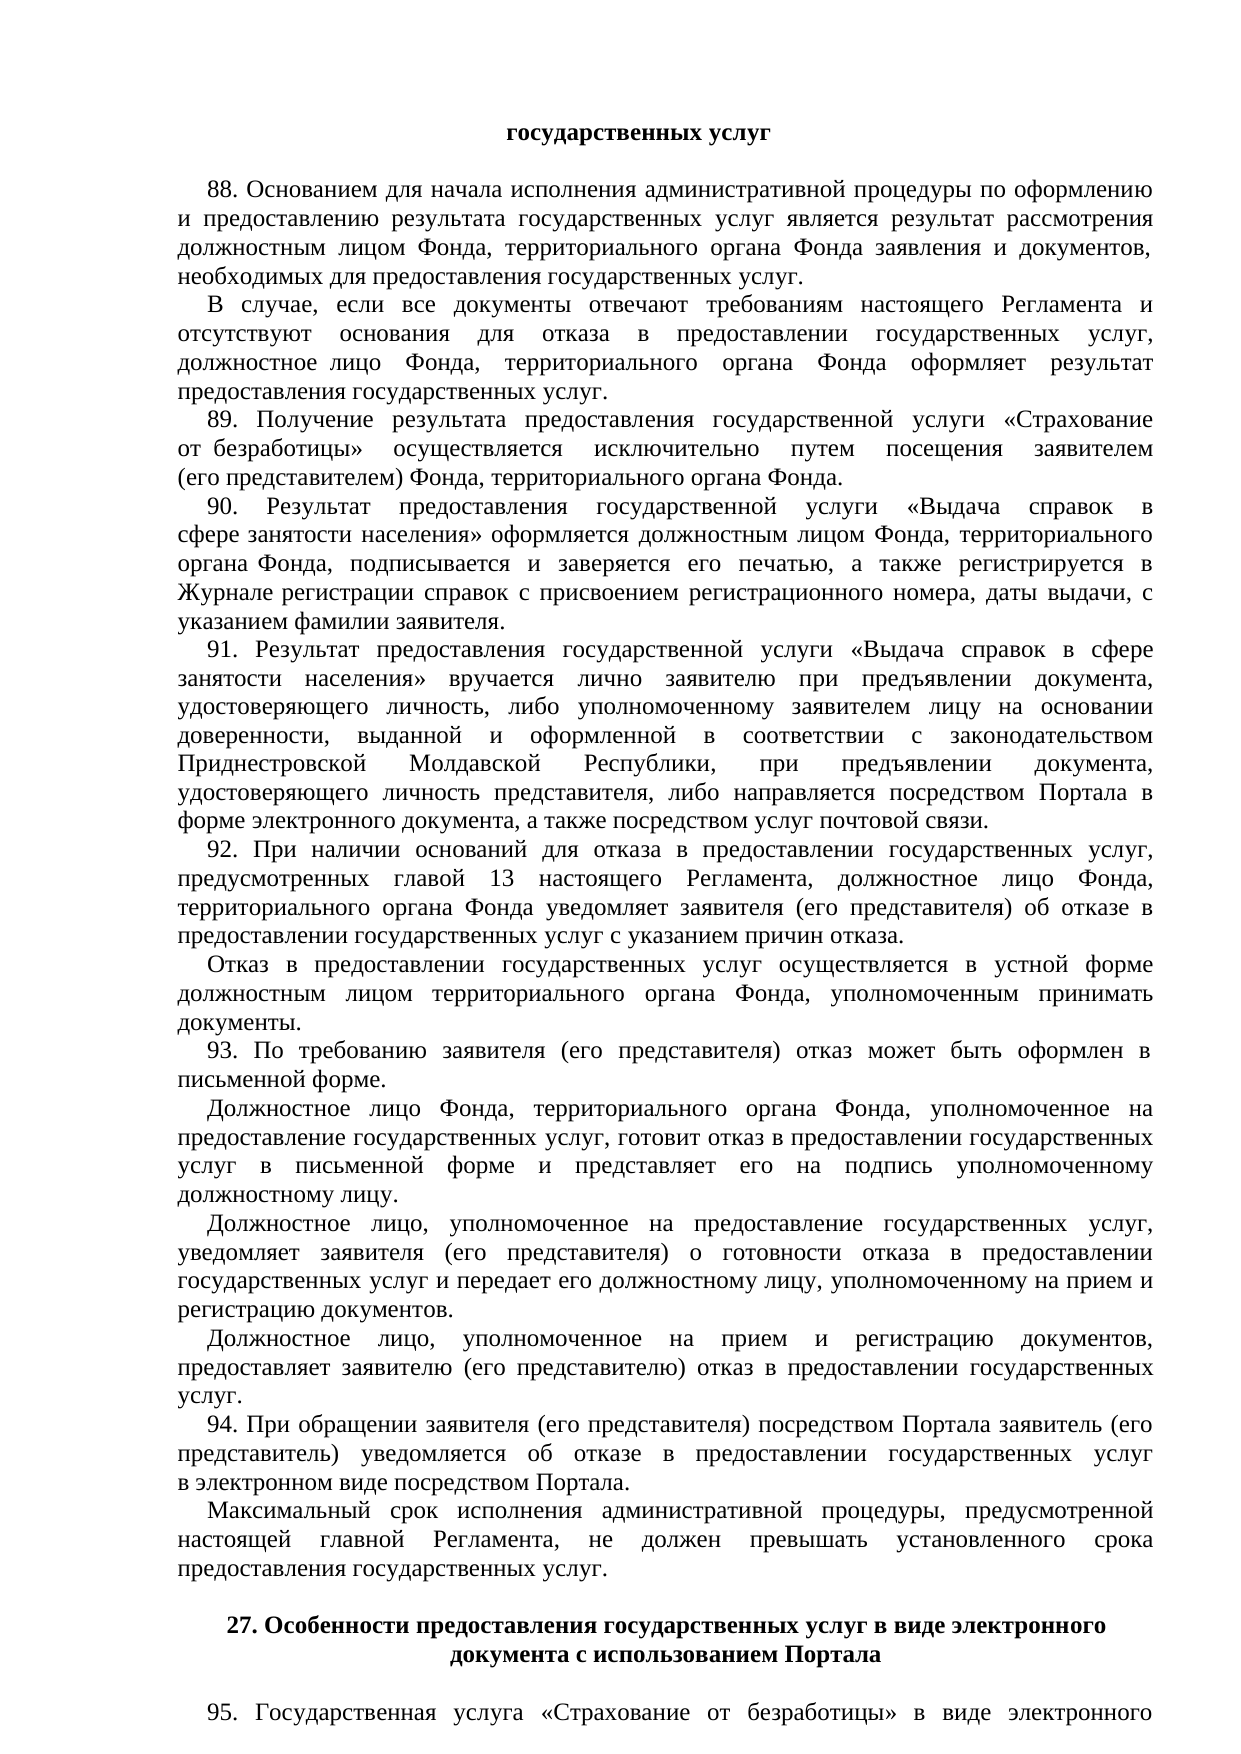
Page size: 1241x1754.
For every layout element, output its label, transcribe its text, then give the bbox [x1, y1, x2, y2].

text 90. Результат предоставления государственной услуги «Выдача справок в сфере занятости населения» оформляется должностным лицом Фонда, территориального органа Фонда, подписывается и заверяется его печатью, а также регистрируется в Журнале регистрации справок с присвоением регистрационного номера, даты выдачи, с указанием фамилии заявителя. [177, 491, 1153, 634]
text 91. Результат предоставления государственной услуги «Выдача справок в сфере занятости населения» вручается лично заявителю при предъявлении документа, удостоверяющего личность, либо уполномоченному заявителем лицу на основании доверенности, выданной и оформленной в соответствии с законодательством Приднестровской Молдавской Республики, при предъявлении документа, удостоверяющего личность представителя, либо направляется посредством Портала в форме электронного документа, а также посредством услуг почтовой связи. [177, 634, 1153, 834]
text 93. По требованию заявителя (его представителя) отказ может быть оформлен в письменной форме. [177, 1036, 1158, 1093]
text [177, 1697, 1157, 1726]
text Должностное лицо Фонда, территориального органа Фонда, уполномоченное на предоставление государственных услуг, готовит отказ в предоставлении государственных услуг в письменной форме и представляет его на подпись уполномоченному должностному лицу. [177, 1093, 1153, 1208]
text Должностное лицо, уполномоченное на прием и регистрацию документов, предоставляет заявителю (его представителю) отказ в предоставлении государственных услуг. [177, 1323, 1153, 1409]
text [177, 117, 1099, 146]
text В случае, если все документы отвечают требованиям настоящего Регламента и отсутствуют основания для отказа в предоставлении государственных услуг, должностное лицо Фонда, территориального органа Фонда оформляет результат предоставления государственных услуг. [177, 289, 1153, 404]
text 92. При наличии оснований для отказа в предоставлении государственных услуг, предусмотренных главой 13 настоящего Регламента, должностное лицо Фонда, территориального органа Фонда уведомляет заявителя (его представителя) об отказе в предоставлении государственных услуг с указанием причин отказа. [177, 834, 1153, 949]
text 94. При обращении заявителя (его представителя) посредством Портала заявитель (его представитель) уведомляется об отказе в предоставлении государственных услуг в электронном виде посредством Портала. [177, 1409, 1153, 1496]
text Максимальный срок исполнения административной процедуры, предусмотренной настоящей главной Регламента, не должен превышать установленного срока предоставления государственных услуг. [177, 1496, 1153, 1582]
text Отказ в предоставлении государственных услуг осуществляется в устной форме должностным лицом территориального органа Фонда, уполномоченным принимать документы. [177, 949, 1153, 1036]
text 27. Особенности предоставления государственных услуг в виде электронного документа с использованием Портала [177, 1611, 1154, 1668]
text Должностное лицо, уполномоченное на предоставление государственных услуг, уведомляет заявителя (его представителя) о готовности отказа в предоставлении государственных услуг и передает его должностному лицу, уполномоченному на прием и регистрацию документов. [177, 1208, 1153, 1323]
text 89. Получение результата предоставления государственной услуги «Страхование от безработицы» осуществляется исключительно путем посещения заявителем (его представителем) Фонда, территориального органа Фонда. [177, 404, 1153, 491]
text 88. Основанием для начала исполнения административной процедуры по оформлению и предоставлению результата государственных услуг является результат рассмотрения должностным лицом Фонда, территориального органа Фонда заявления и документов, необходимых для предоставления государственных услуг. [177, 174, 1158, 289]
